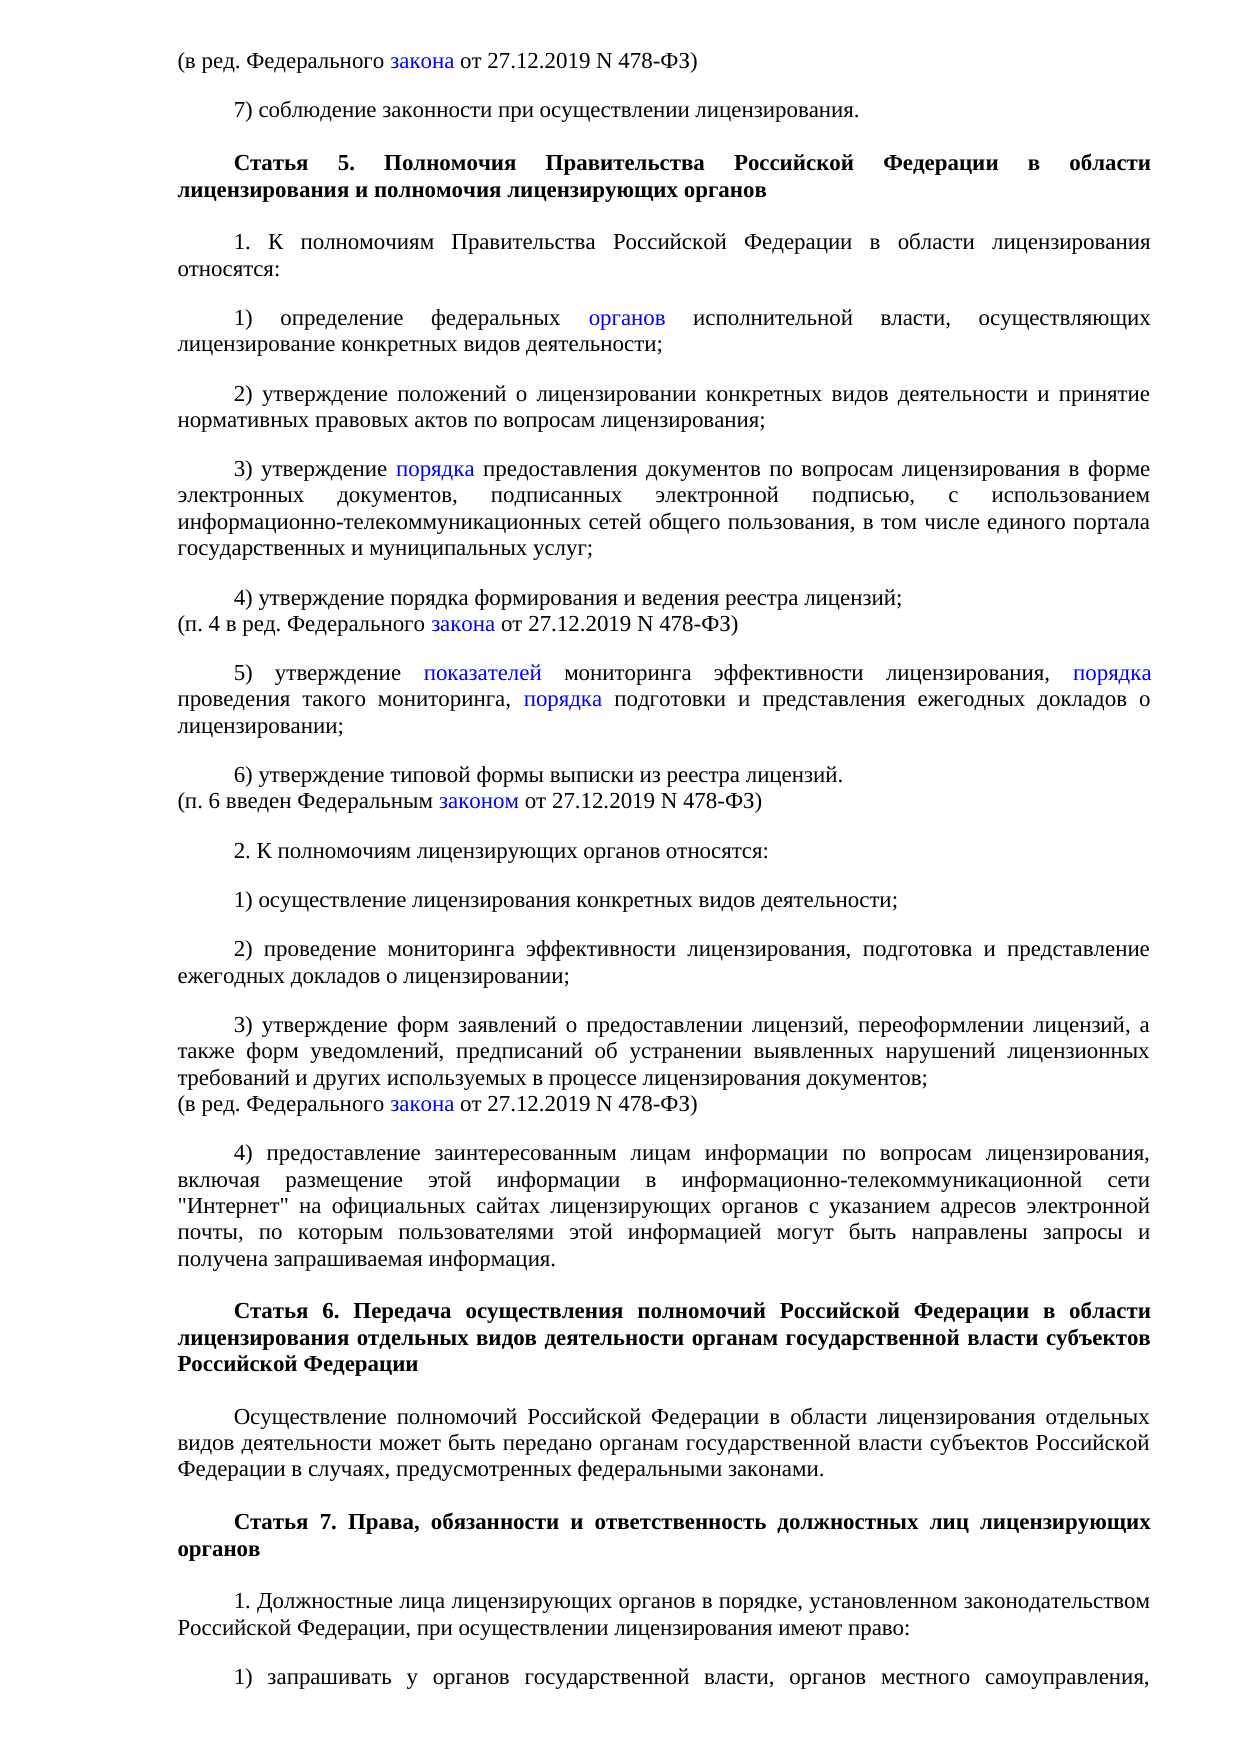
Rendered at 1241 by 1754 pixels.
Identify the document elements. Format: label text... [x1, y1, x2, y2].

text 1. К полномочиям Правительства Российской Федерации в области лицензирования относятся: [177, 228, 1152, 281]
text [177, 1663, 1152, 1689]
text 3) утверждение порядка предоставления документов по вопросам лицензирования в форме электронных документов, подписанных электронной подписью, с использованием информационно-телекоммуникационных сетей общего пользования, в том числе единого портала государственных и муниципальных услуг; [177, 455, 1152, 561]
title Статья 6. Передача осуществления полномочий Российской Федерации в области лицензирования отдельных видов деятельности органам государственной власти субъектов Российской Федерации [177, 1297, 1152, 1376]
text 2. К полномочиям лицензирующих органов относятся: [177, 837, 1152, 863]
text 6) утверждение типовой формы выписки из реестра лицензий. [177, 761, 1152, 787]
text Осуществление полномочий Российской Федерации в области лицензирования отдельных видов деятельности может быть передано органам государственной власти субъектов Российской Федерации в случаях, предусмотренных федеральными законами. [177, 1403, 1152, 1482]
text 4) предоставление заинтересованным лицам информации по вопросам лицензирования, включая размещение этой информации в информационно-телекоммуникационной сети "Интернет" на официальных сайтах лицензирующих органов с указанием адресов электронной почты, по которым пользователями этой информацией могут быть направлены запросы и получена запрашиваемая информация. [177, 1139, 1152, 1271]
text 1) определение федеральных органов исполнительной власти, осуществляющих лицензирование конкретных видов деятельности; [177, 304, 1152, 357]
text 1) осуществление лицензирования конкретных видов деятельности; [177, 886, 1152, 912]
text 4) утверждение порядка формирования и ведения реестра лицензий; [177, 583, 1152, 610]
text 2) утверждение положений о лицензировании конкретных видов деятельности и принятие нормативных правовых актов по вопросам лицензирования; [177, 379, 1152, 432]
text 1. Должностные лица лицензирующих органов в порядке, установленном законодательством Российской Федерации, при осуществлении лицензирования имеют право: [177, 1587, 1152, 1640]
text (п. 6 введен Федеральным законом от 27.12.2019 N 478-ФЗ) [177, 787, 1152, 814]
title Статья 5. Полномочия Правительства Российской Федерации в области лицензирования и полномочия лицензирующих органов [177, 149, 1152, 202]
title Статья 7. Права, обязанности и ответственность должностных лиц лицензирующих органов [177, 1508, 1152, 1561]
text (в ред. Федерального закона от 27.12.2019 N 478-ФЗ) [177, 47, 1152, 74]
text (в ред. Федерального закона от 27.12.2019 N 478-ФЗ) [177, 1090, 1152, 1116]
text 3) утверждение форм заявлений о предоставлении лицензий, переоформлении лицензий, а также форм уведомлений, предписаний об устранении выявленных нарушений лицензионных требований и других используемых в процессе лицензирования документов; [177, 1011, 1152, 1090]
text 7) соблюдение законности при осуществлении лицензирования. [177, 97, 1152, 123]
text 5) утверждение показателей мониторинга эффективности лицензирования, порядка проведения такого мониторинга, порядка подготовки и представления ежегодных докладов о лицензировании; [177, 659, 1152, 738]
text 2) проведение мониторинга эффективности лицензирования, подготовка и представление ежегодных докладов о лицензировании; [177, 935, 1152, 988]
text (п. 4 в ред. Федерального закона от 27.12.2019 N 478-ФЗ) [177, 610, 1152, 636]
